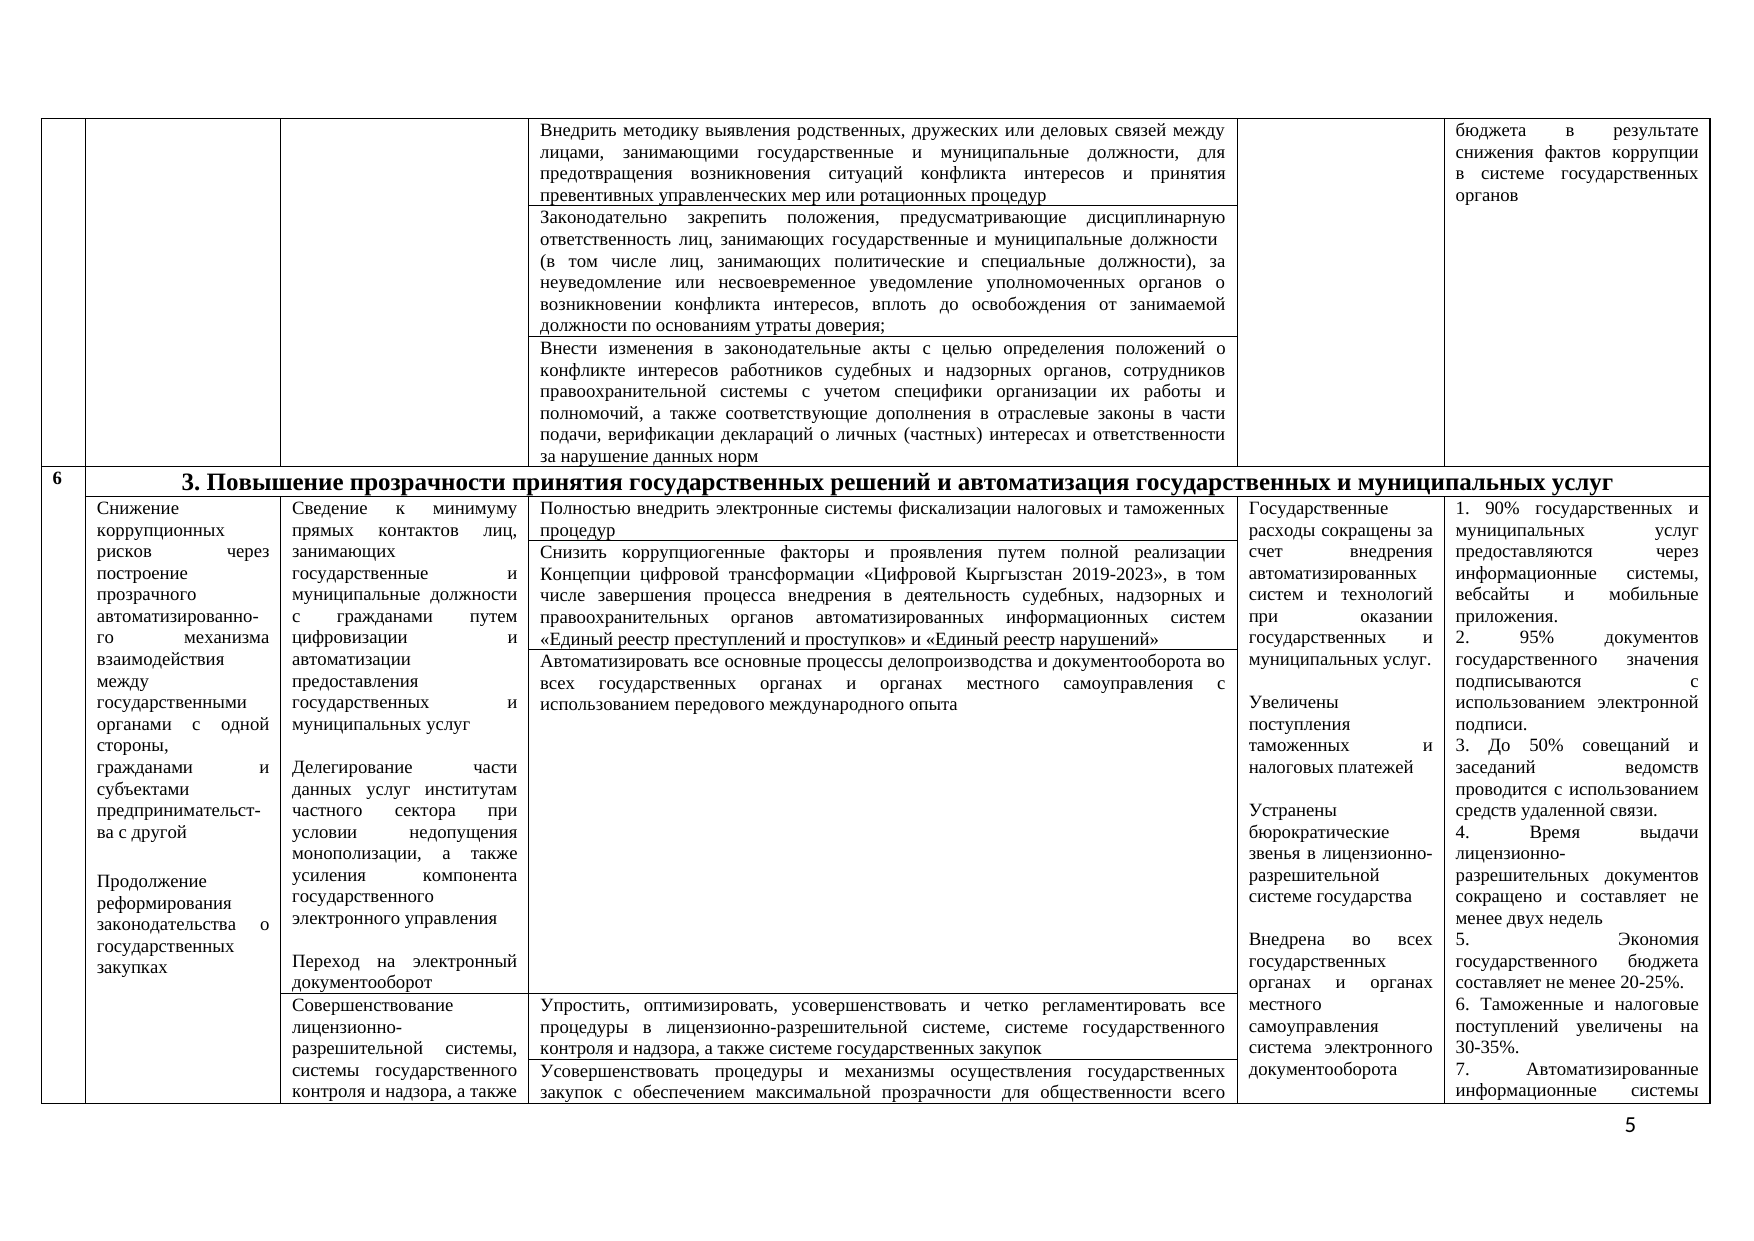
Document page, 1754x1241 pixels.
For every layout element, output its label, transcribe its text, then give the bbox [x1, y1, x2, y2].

table_cell 1. 90% государственных и муниципальных услуг предоставляются через информационные системы, вебсайты и мобильные приложения. 2. 95% документов государственного значения подписываются с использованием электронной подписи. 3. До 50% совещаний и заседаний ведомств проводится с использованием средств удаленной связи. 4. Время выдачи лицензионно-разрешительных документов сокращено и составляет не менее двух недель 5. Экономия государственного бюджета составляет не менее 20-25%. 6. Таможенные и налоговые поступлений увеличены на 30-35%. 7. Автоматизированные информационные системы «Единый реестр преступлений и проступков» и «Единый реестр нарушений» функционируют на 100 % [1445, 497, 1709, 1103]
table_cell Государственные расходы сокращены за счет внедрения автоматизированных систем и технологий при оказании государственных и муниципальных услуг. Увеличены поступления таможенных и налоговых платежей Устранены бюрократические звенья в лицензионно-разрешительной системе государства Внедрена во всех государственных органах и органах местного самоуправления система электронного документооборота [1238, 497, 1444, 1103]
table_cell Сведение к минимуму прямых контактов лиц, занимающих государственные и муниципальные должности с гражданами путем цифровизации и автоматизации предоставления государственных и муниципальных услуг Делегирование части данных услуг институтам частного сектора при условии недопущения монополизации, а также усиления компонента государственного электронного управления Переход на электронный документооборот [281, 497, 528, 993]
table_cell Законодательно закрепить положения, предусматривающие дисциплинарную ответственность лиц, занимающих государственные и муниципальные должности (в том числе лиц, занимающих политические и специальные должности), за неуведомление или несвоевременное уведомление уполномоченных органов о возникновении конфликта интересов, вплоть до освобождения от занимаемой должности по основаниям утраты доверия; [529, 206, 1237, 336]
table_cell Внести изменения в законодательные акты с целью определения положений о конфликте интересов работников судебных и надзорных органов, сотрудников правоохранительной системы с учетом специфики организации их работы и полномочий, а также соответствующие дополнения в отраслевые законы в части подачи, верификации деклараций о личных (частных) интересах и ответственности за нарушение данных норм [529, 337, 1237, 466]
table_cell 6 [42, 467, 85, 1103]
table_cell 3. Повышение прозрачности принятия государственных решений и автоматизация государственных и муниципальных услуг [86, 467, 1709, 496]
table_cell Упростить, оптимизировать, усовершенствовать и четко регламентировать все процедуры в лицензионно-разрешительной системе, системе государственного контроля и надзора, а также системе государственных закупок [529, 994, 1237, 1059]
table_cell Внедрить методику выявления родственных, дружеских или деловых связей между лицами, занимающими государственные и муниципальные должности, для предотвращения возникновения ситуаций конфликта интересов и принятия превентивных управленческих мер или ротационных процедур [529, 119, 1237, 205]
table_cell Снижение коррупционных рисков через построение прозрачного автоматизированно-го механизма взаимодействия между государственными органами с одной стороны, гражданами и субъектами предпринимательст-ва с другой Продолжение реформирования законодательства о государственных закупках [86, 497, 280, 1103]
table_cell Полностью внедрить электронные системы фискализации налоговых и таможенных процедур [529, 497, 1237, 540]
table_cell Снизить коррупциогенные факторы и проявления путем полной реализации Концепции цифровой трансформации «Цифровой Кыргызстан 2019-2023», в том числе завершения процесса внедрения в деятельность судебных, надзорных и правоохранительных органов автоматизированных информационных систем «Единый реестр преступлений и проступков» и «Единый реестр нарушений» [529, 541, 1237, 649]
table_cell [529, 1060, 1237, 1103]
table_cell Совершенствование лицензионно-разрешительной системы, системы государственного контроля и надзора, а также системы государственных закупок [281, 994, 528, 1103]
table_cell Автоматизировать все основные процессы делопроизводства и документооборота во всех государственных органах и органах местного самоуправления с использованием передового международного опыта [529, 650, 1237, 993]
